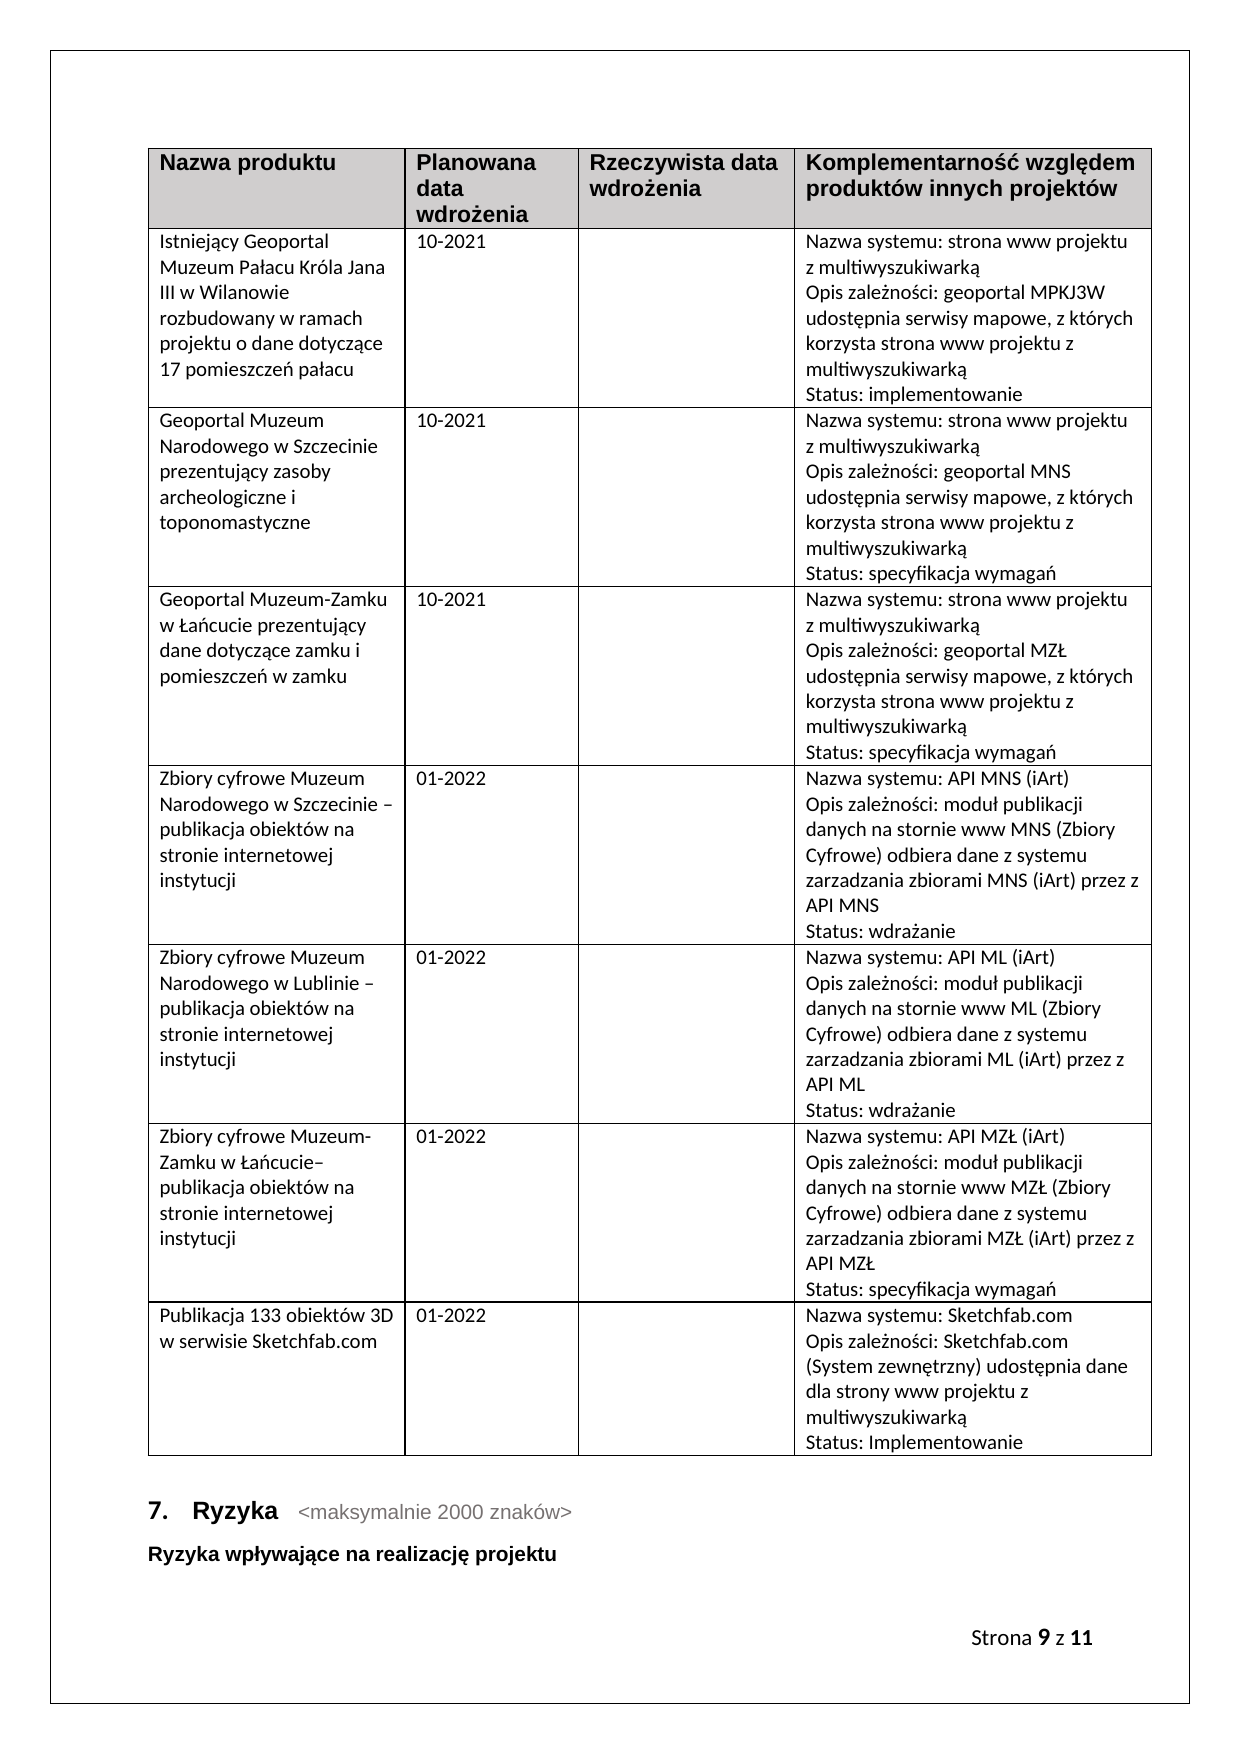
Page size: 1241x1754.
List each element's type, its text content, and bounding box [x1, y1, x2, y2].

table_cell Nazwa systemu: strona www projektu z multiwyszukiwarką Opis zależności: geoportal MNS udostępnia serwisy mapowe, z których korzysta strona www projektu z multiwyszukiwarką Status: specyfikacja wymagań [795, 408, 1151, 586]
table_header Rzeczywista data wdrożenia [579, 149, 794, 228]
table_cell [579, 408, 794, 586]
table_cell [579, 766, 794, 943]
table_cell Nazwa systemu: Sketchfab.com Opis zależności: Sketchfab.com (System zewnętrzny) udostępnia dane dla strony www projektu z multiwyszukiwarką Status: Implementowanie [795, 1303, 1151, 1455]
table_cell 10-2021 [406, 587, 578, 764]
table_cell Nazwa systemu: API MNS (iArt) Opis zależności: moduł publikacji danych na stornie www MNS (Zbiory Cyfrowe) odbiera dane z systemu zarzadzania zbiorami MNS (iArt) przez z API MNS Status: wdrażanie [795, 766, 1151, 943]
table_cell Geoportal Muzeum Narodowego w Szczecinie prezentujący zasoby archeologiczne i toponomastyczne [149, 408, 404, 586]
table_cell 01-2022 [406, 1303, 578, 1455]
table_header Nazwa produktu [149, 149, 404, 228]
table_cell Zbiory cyfrowe Muzeum Narodowego w Szczecinie – publikacja obiektów na stronie internetowej instytucji [149, 766, 404, 943]
table_cell 01-2022 [406, 945, 578, 1122]
table_cell Nazwa systemu: API MZŁ (iArt) Opis zależności: moduł publikacji danych na stornie www MZŁ (Zbiory Cyfrowe) odbiera dane z systemu zarzadzania zbiorami MZŁ (iArt) przez z API MZŁ Status: specyfikacja wymagań [795, 1124, 1151, 1301]
list Ryzyka <maksymalnie 2000 znaków> [148, 1493, 1093, 1526]
table_header Planowana data wdrożenia [406, 149, 578, 228]
table_cell 01-2022 [406, 766, 578, 943]
table_header Komplementarność względem produktów innych projektów [795, 149, 1151, 228]
table_cell 10-2021 [406, 408, 578, 586]
table_cell Zbiory cyfrowe Muzeum Narodowego w Lublinie – publikacja obiektów na stronie internetowej instytucji [149, 945, 404, 1122]
table_cell [579, 587, 794, 764]
table_cell [579, 945, 794, 1122]
table_cell Nazwa systemu: strona www projektu z multiwyszukiwarką Opis zależności: geoportal MZŁ udostępnia serwisy mapowe, z których korzysta strona www projektu z multiwyszukiwarką Status: specyfikacja wymagań [795, 587, 1151, 764]
table_cell [579, 1124, 794, 1301]
table_cell Zbiory cyfrowe Muzeum-Zamku w Łańcucie– publikacja obiektów na stronie internetowej instytucji [149, 1124, 404, 1301]
table_cell Istniejący Geoportal Muzeum Pałacu Króla Jana III w Wilanowie rozbudowany w ramach projektu o dane dotyczące 17 pomieszczeń pałacu [149, 229, 404, 407]
text Ryzyka wpływające na realizację projektu [148, 1542, 1093, 1566]
table_cell [579, 1303, 794, 1455]
table_cell Nazwa systemu: strona www projektu z multiwyszukiwarką Opis zależności: geoportal MPKJ3W udostępnia serwisy mapowe, z których korzysta strona www projektu z multiwyszukiwarką Status: implementowanie [795, 229, 1151, 407]
table_cell Nazwa systemu: API ML (iArt) Opis zależności: moduł publikacji danych na stornie www ML (Zbiory Cyfrowe) odbiera dane z systemu zarzadzania zbiorami ML (iArt) przez z API ML Status: wdrażanie [795, 945, 1151, 1122]
table_cell Publikacja 133 obiektów 3D w serwisie Sketchfab.com [149, 1303, 404, 1455]
table_cell 01-2022 [406, 1124, 578, 1301]
table_cell Geoportal Muzeum-Zamku w Łańcucie prezentujący dane dotyczące zamku i pomieszczeń w zamku [149, 587, 404, 764]
table_cell 10-2021 [406, 229, 578, 407]
table_cell [579, 229, 794, 407]
